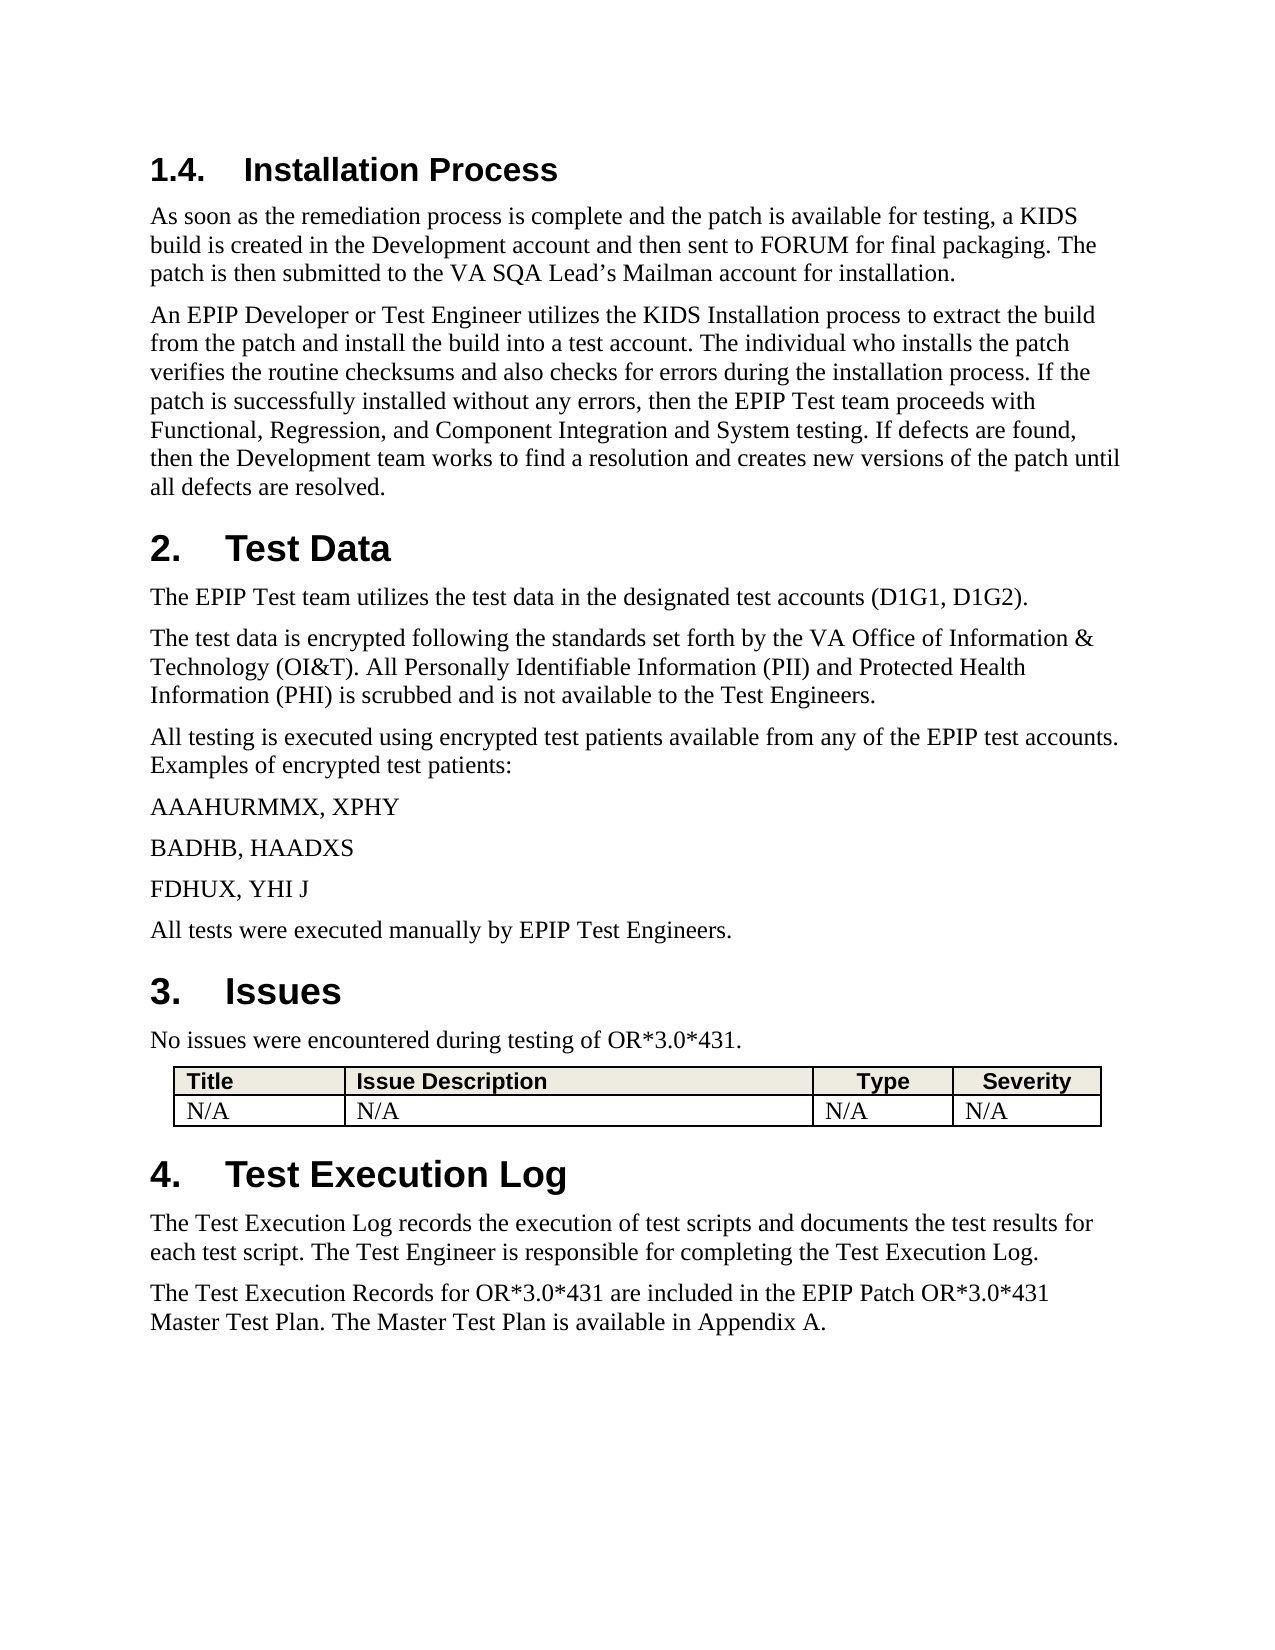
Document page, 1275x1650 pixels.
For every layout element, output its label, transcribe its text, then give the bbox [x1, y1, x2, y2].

subtitle Issues [150, 969, 1125, 1012]
text AAAHURMMX, XPHY [150, 792, 1125, 820]
table_header Severity [954, 1068, 1100, 1094]
table_cell N/A [175, 1096, 344, 1125]
text All tests were executed manually by EPIP Test Engineers. [150, 915, 1125, 944]
text No issues were encountered during testing of OR*3.0*431. [150, 1025, 1125, 1053]
text The test data is encrypted following the standards set forth by the VA Office of Information & Technology (OI&T). All Personally Identifiable Information (PII) and Protected Health Information (PHI) is scrubbed and is not available to the Test Engineers. [150, 623, 1125, 709]
text All testing is executed using encrypted test patients available from any of the EPIP test accounts. Examples of encrypted test patients: [150, 722, 1125, 779]
table_header Title [175, 1068, 344, 1094]
subtitle Test Execution Log [150, 1152, 1125, 1195]
table_cell N/A [954, 1096, 1100, 1125]
text FDHUX, YHI J [150, 874, 1125, 903]
table_header Issue Description [346, 1068, 812, 1094]
text As soon as the remediation process is complete and the patch is available for testing, a KIDS build is created in the Development account and then sent to FORUM for final packaging. The patch is then submitted to the VA SQA Lead’s Mailman account for installation. [150, 201, 1125, 287]
table_cell N/A [814, 1096, 952, 1125]
text BADHB, HAADXS [150, 833, 1125, 862]
subtitle Test Data [150, 526, 1125, 569]
text The Test Execution Log records the execution of test scripts and documents the test results for each test script. The Test Engineer is responsible for completing the Test Execution Log. [150, 1208, 1125, 1265]
table_header Type [814, 1068, 952, 1094]
text The Test Execution Records for OR*3.0*431 are included in the EPIP Patch OR*3.0*431 Master Test Plan. The Master Test Plan is available in Appendix A. [150, 1278, 1125, 1335]
subtitle Installation Process [150, 150, 1125, 188]
table_cell N/A [346, 1096, 812, 1125]
text The EPIP Test team utilizes the test data in the designated test accounts (D1G1, D1G2). [150, 582, 1125, 610]
text An EPIP Developer or Test Engineer utilizes the KIDS Installation process to extract the build from the patch and install the build into a test account. The individual who installs the patch verifies the routine checksums and also checks for errors during the installation process. If the patch is successfully installed without any errors, then the EPIP Test team proceeds with Functional, Regression, and Component Integration and System testing. If defects are found, then the Development team works to find a resolution and creates new versions of the patch until all defects are resolved. [150, 300, 1125, 501]
